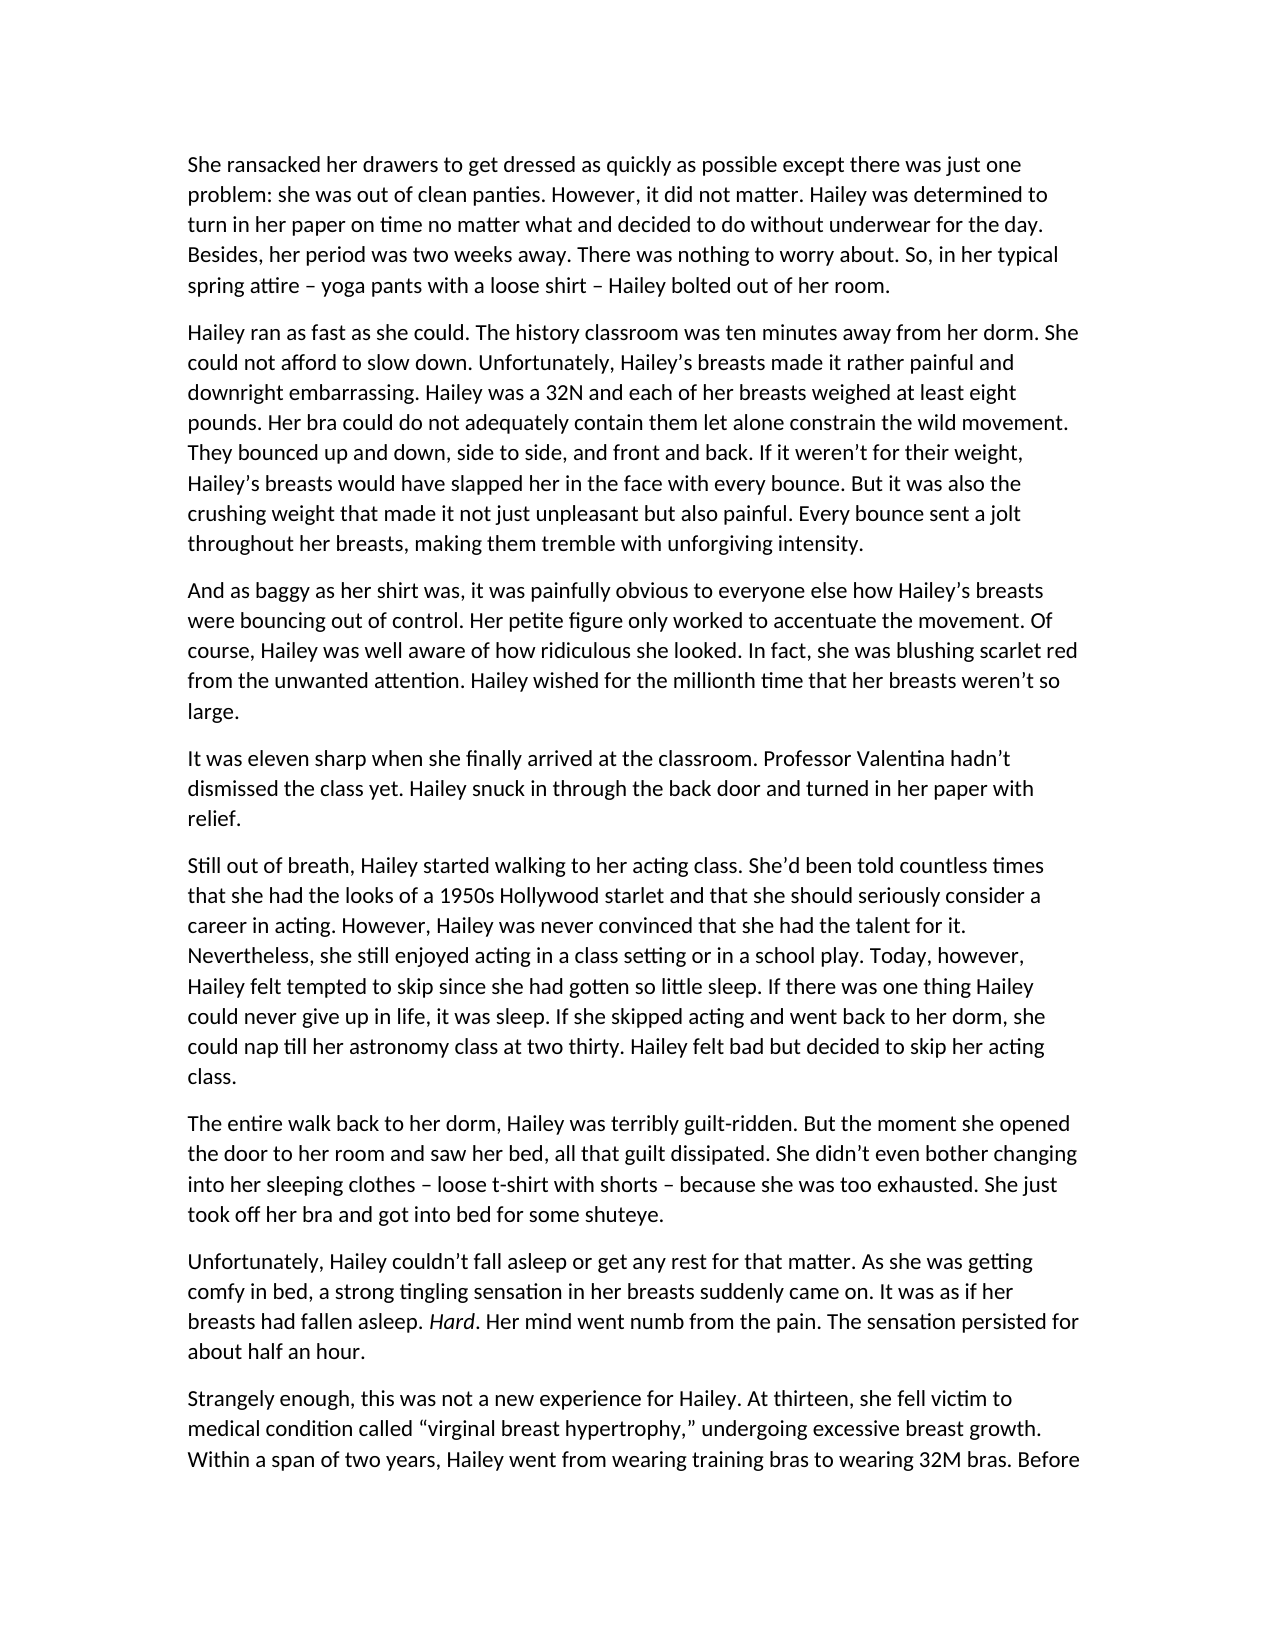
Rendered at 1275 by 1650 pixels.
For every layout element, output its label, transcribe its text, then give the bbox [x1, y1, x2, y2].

text And as baggy as her shirt was, it was painfully obvious to everyone else how Hailey’s breasts were bouncing out of control. Her petite figure only worked to accentuate the movement. Of course, Hailey was well aware of how ridiculous she looked. In fact, she was blushing scarlet red from the unwanted attention. Hailey wished for the millionth time that her breasts weren’t so large. [187, 576, 1087, 725]
text Unfortunately, Hailey couldn’t fall asleep or get any rest for that matter. As she was getting comfy in bed, a strong tingling sensation in her breasts suddenly came on. It was as if her breasts had fallen asleep. Hard. Her mind went numb from the pain. The sensation persisted for about half an hour. [187, 1247, 1087, 1366]
text Still out of breath, Hailey started walking to her acting class. She’d been told countless times that she had the looks of a 1950s Hollywood starlet and that she should seriously consider a career in acting. However, Hailey was never convinced that she had the talent for it. Nevertheless, she still enjoyed acting in a class setting or in a school play. Today, however, Hailey felt tempted to skip since she had gotten so little sleep. If there was one thing Hailey could never give up in life, it was sleep. If she skipped acting and went back to her dorm, she could nap till her astronomy class at two thirty. Hailey felt bad but decided to skip her acting class. [187, 851, 1087, 1091]
text Hailey ran as fast as she could. The history classroom was ten minutes away from her dorm. She could not afford to slow down. Unfortunately, Hailey’s breasts made it rather painful and downright embarrassing. Hailey was a 32N and each of her breasts weighed at least eight pounds. Her bra could do not adequately contain them let alone constrain the wild movement. They bounced up and down, side to side, and front and back. If it weren’t for their weight, Hailey’s breasts would have slapped her in the face with every bounce. But it was also the crushing weight that made it not just unpleasant but also painful. Every bounce sent a jolt throughout her breasts, making them tremble with unforgiving intensity. [187, 318, 1087, 557]
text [187, 1384, 1087, 1473]
text It was eleven sharp when she finally arrived at the classroom. Professor Valentina hadn’t dismissed the class yet. Hailey snuck in through the back door and turned in her paper with relief. [187, 744, 1087, 832]
text The entire walk back to her dorm, Hailey was terribly guilt-ridden. But the moment she opened the door to her room and saw her bed, all that guilt dissipated. She didn’t even bother changing into her sleeping clothes – loose t-shirt with shorts – because she was too exhausted. She just took off her bra and got into bed for some shuteye. [187, 1109, 1087, 1228]
text She ransacked her drawers to get dressed as quickly as possible except there was just one problem: she was out of clean panties. However, it did not matter. Hailey was determined to turn in her paper on time no matter what and decided to do without underwear for the day. Besides, her period was two weeks away. There was nothing to worry about. So, in her typical spring attire – yoga pants with a loose shirt – Hailey bolted out of her room. [187, 150, 1087, 299]
